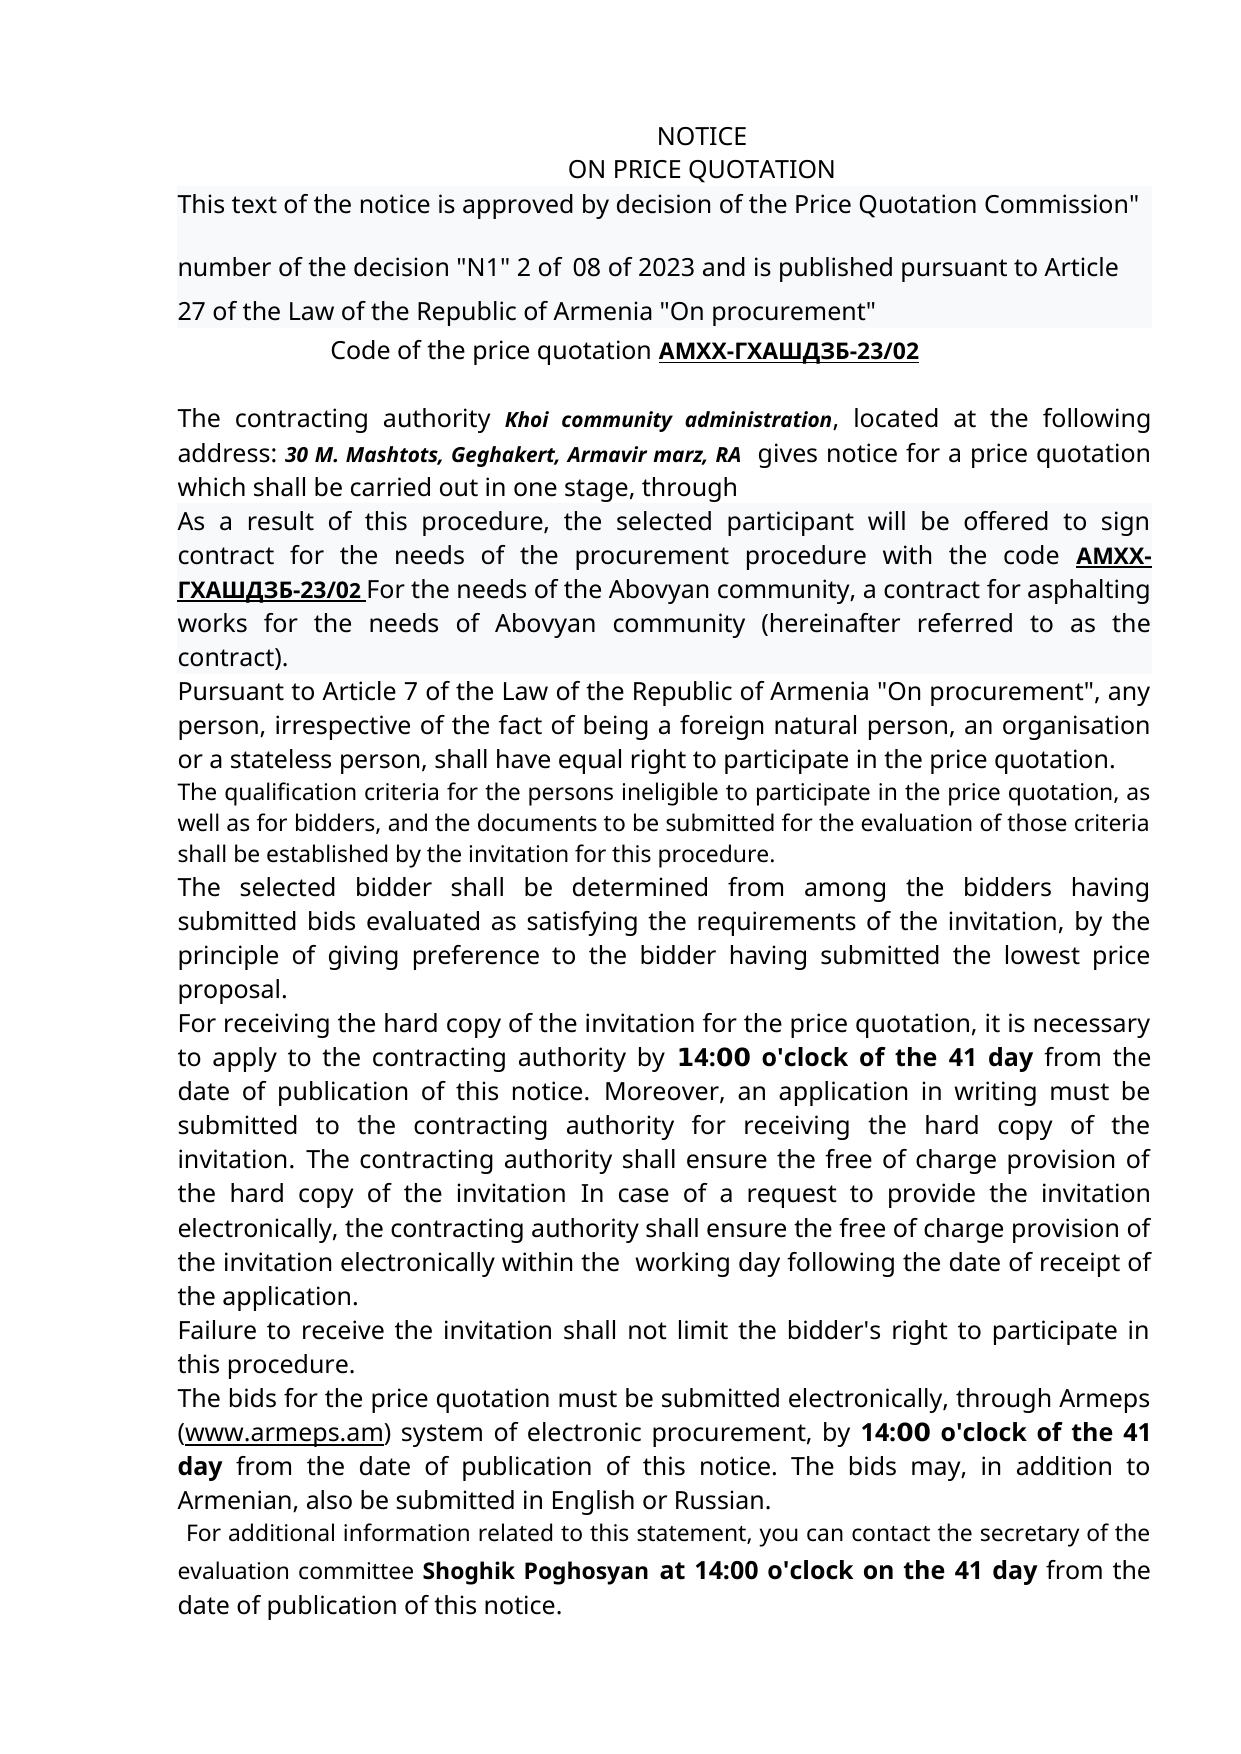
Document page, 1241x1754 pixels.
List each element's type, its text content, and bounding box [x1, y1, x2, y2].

text ON PRICE QUOTATION [177, 152, 1152, 186]
text The bids for the price quotation must be submitted electronically, through Armeps (www.armeps.am) system of electronic procurement, by 14:00 o'clock of the 41 day from the date of publication of this notice. The bids may, in addition to Armenian, also be submitted in English or Russian. [177, 1381, 1152, 1517]
text The contracting authority Khoi community administration, located at the following address: 30 M. Mashtots, Geghakert, Armavir marz, RA gives notice for a price quotation which shall be carried out in one stage, through [177, 401, 1152, 503]
text For receiving the hard copy of the invitation for the price quotation, it is necessary to apply to the contracting authority by 14:00 o'clock of the 41 day from the date of publication of this notice. Moreover, an application in writing must be submitted to the contracting authority for receiving the hard copy of the invitation. The contracting authority shall ensure the free of charge provision of the hard copy of the invitation In case of a request to provide the invitation electronically, the contracting authority shall ensure the free of charge provision of the invitation electronically within the working day following the date of receipt of the application. [177, 1006, 1152, 1313]
text Failure to receive the invitation shall not limit the bidder's right to participate in this procedure. [177, 1313, 1152, 1381]
text The qualification criteria for the persons ineligible to participate in the price quotation, as well as for bidders, and the documents to be submitted for the evaluation of those criteria shall be established by the invitation for this procedure. [177, 776, 1152, 869]
text NOTICE [177, 118, 1152, 152]
text Pursuant to Article 7 of the Law of the Republic of Armenia "On procurement", any person, irrespective of the fact of being a foreign natural person, an organisation or a stateless person, shall have equal right to participate in the price quotation. [177, 674, 1152, 776]
text The selected bidder shall be determined from among the bidders having submitted bids evaluated as satisfying the requirements of the invitation, by the principle of giving preference to the bidder having submitted the lowest price proposal. [177, 869, 1152, 1006]
text This text of the notice is approved by decision of the Price Quotation Commission" number of the decision "N1" 2 of 08 of 2023 and is published pursuant to Article 27 of the Law of the Republic of Armenia "On procurement" [177, 186, 1152, 328]
text For additional information related to this statement, you can contact the secretary of the evaluation committee Shoghik Poghosyan at 14:00 o'clock on the 41 day from the date of publication of this notice. [177, 1517, 1152, 1622]
text As a result of this procedure, the selected participant will be offered to sign contract for the needs of the procurement procedure with the code АМХХ-ГХАШДЗБ-23/02 For the needs of the Abovyan community, a contract for asphalting works for the needs of Abovyan community (hereinafter referred to as the contract). [177, 503, 1152, 674]
text Code of the price quotation АМХХ-ГХАШДЗБ-23/02 [177, 333, 1152, 367]
